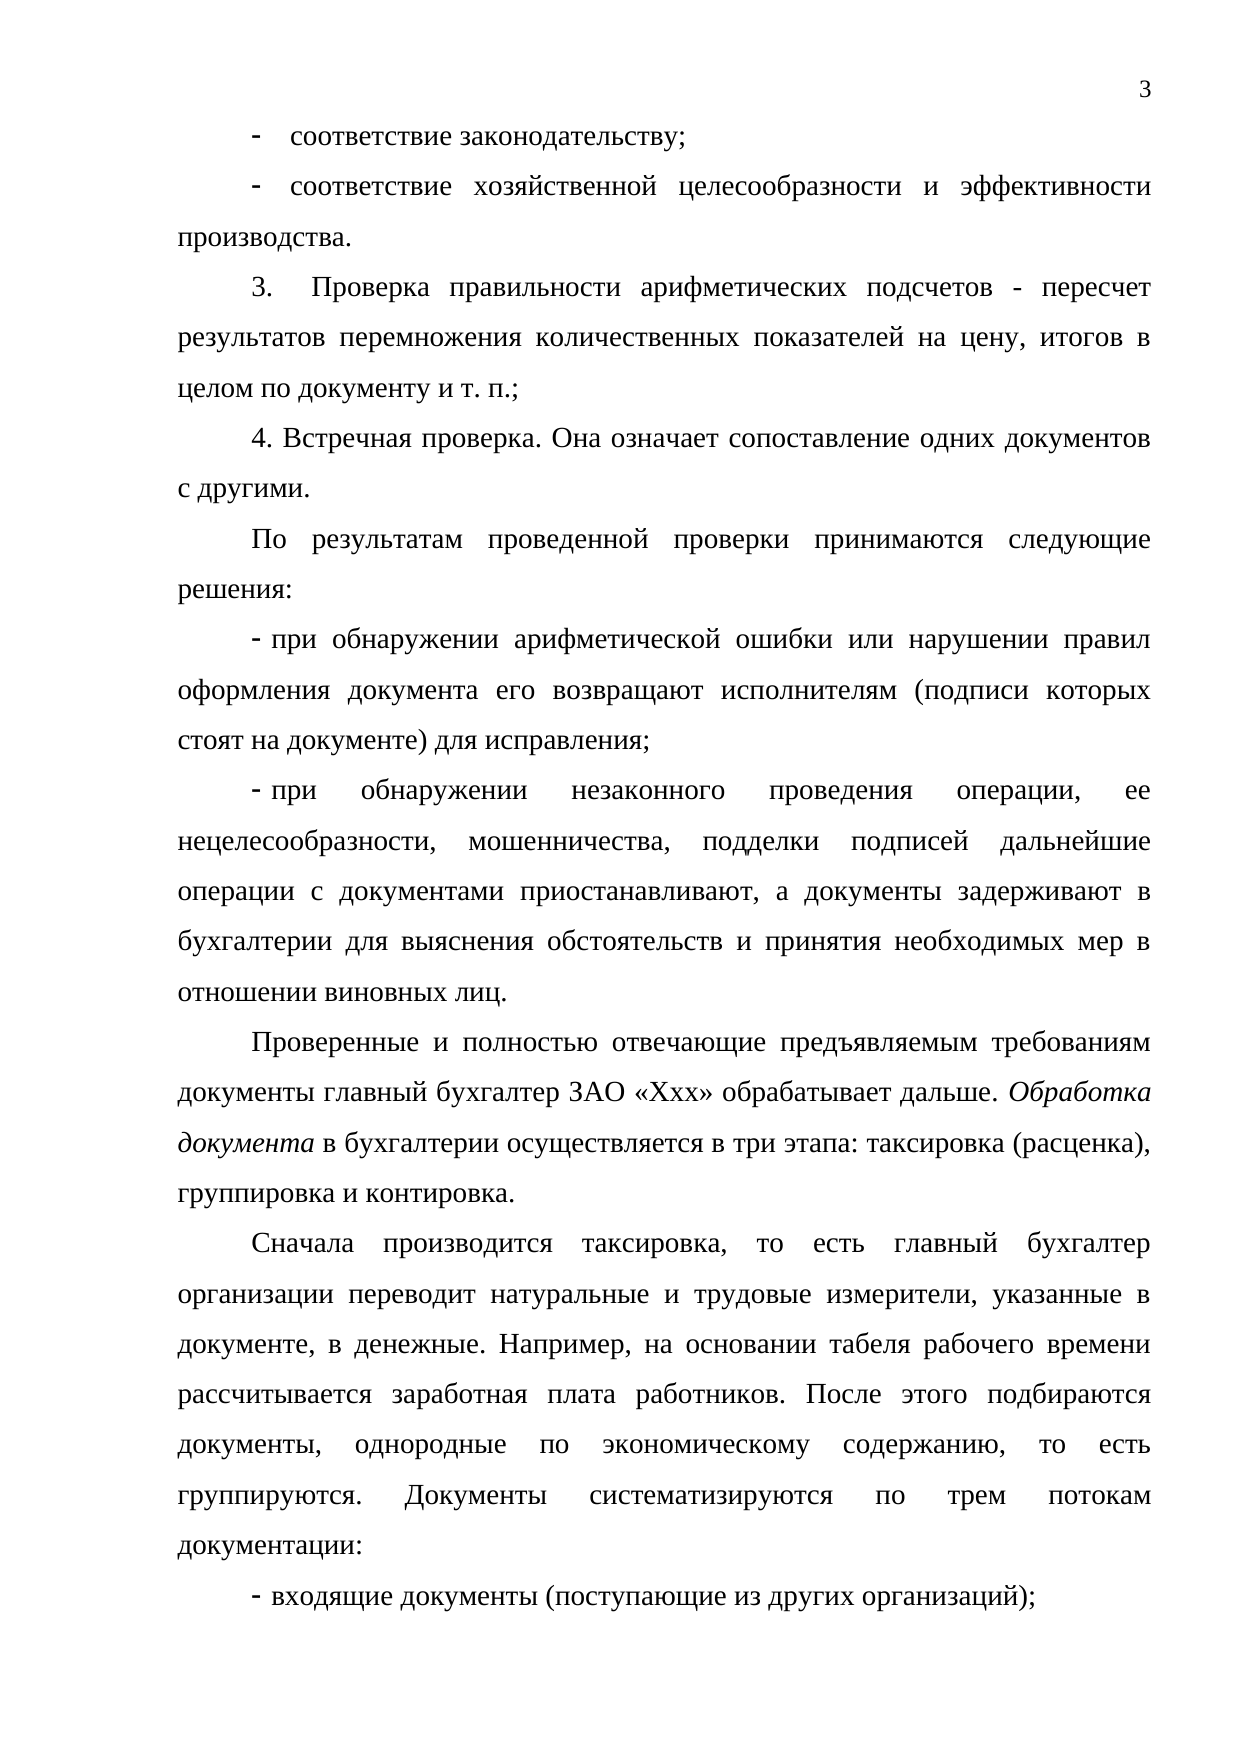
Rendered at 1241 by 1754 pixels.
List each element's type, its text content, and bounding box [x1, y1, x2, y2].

text Проверенные и полностью отвечающие предъявляемым требованиям документы главный бухгалтер ЗАО «Ххх» обрабатывает дальше. Обработка документа в бухгалтерии осуществляется в три этапа: таксировка (расценка), группировка и контировка. [177, 1024, 1152, 1209]
text 4. Встречная проверка. Она означает сопоставление одних документов с другими. [177, 420, 1152, 504]
list входящие документы (поступающие из других организаций); [177, 1578, 1152, 1611]
text Сначала производится таксировка, то есть главный бухгалтер организации переводит натуральные и трудовые измерители, указанные в документе, в денежные. Например, на основании табеля рабочего времени рассчитывается заработная плата работников. После этого подбираются документы, однородные по экономическому содержанию, то есть группируются. Документы систематизируются по трем потокам документации: [177, 1225, 1152, 1561]
text По результатам проведенной проверки принимаются следующие решения: [177, 521, 1152, 605]
list соответствие законодательству; [177, 118, 1152, 152]
list при обнаружении незаконного проведения операции, ее нецелесообразности, мошенничества, подделки подписей дальнейшие операции с документами приостанавливают, а документы задерживают в бухгалтерии для выяснения обстоятельств и принятия необходимых мер в отношении виновных лиц. [177, 772, 1152, 1007]
list соответствие хозяйственной целесообразности и эффективности производства. [177, 168, 1152, 252]
list при обнаружении арифметической ошибки или нарушении правил оформления документа его возвращают исполнителям (подписи которых стоят на документе) для исправления; [177, 621, 1152, 756]
list Проверка правильности арифметических подсчетов - пересчет результатов перемножения количественных показателей на цену, итогов в целом по документу и т. п.; [177, 269, 1152, 403]
